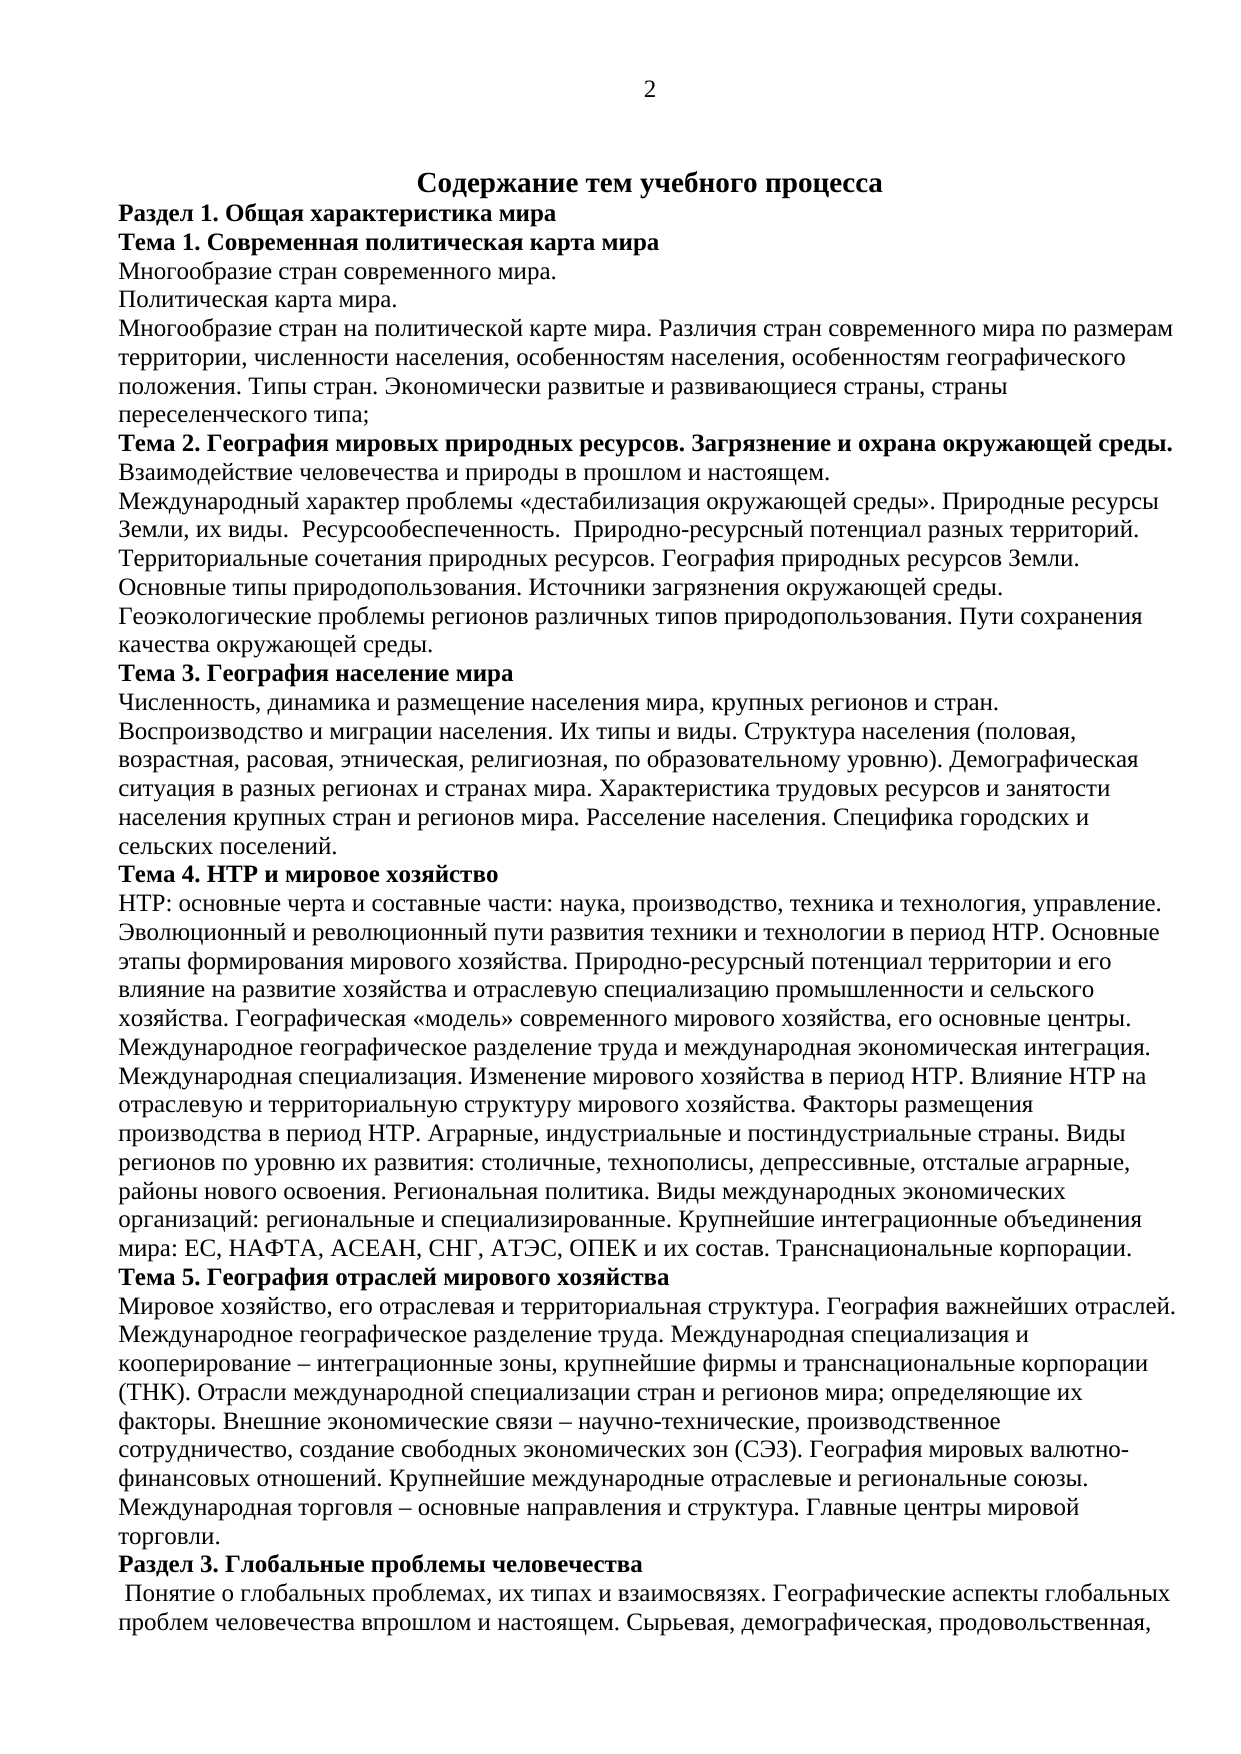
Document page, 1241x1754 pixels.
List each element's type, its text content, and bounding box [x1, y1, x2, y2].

text Содержание тем учебного процесса [118, 165, 1181, 198]
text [118, 1578, 1181, 1636]
text Мировое хозяйство, его отраслевая и территориальная структура. География важнейших отраслей. Международное географическое разделение труда. Международная специализация и кооперирование – интеграционные зоны, крупнейшие фирмы и транснациональные корпорации (ТНК). Отрасли международной специализации стран и регионов мира; определяющие их факторы. Внешние экономические связи – научно-технические, производственное сотрудничество, создание свободных экономических зон (СЭЗ). География мировых валютно-финансовых отношений. Крупнейшие международные отраслевые и региональные союзы. Международная торговля – основные направления и структура. Главные центры мировой торговли. [118, 1291, 1181, 1549]
text Раздел 1. Общая характеристика мира [118, 198, 1181, 227]
text Тема 2. География мировых природных ресурсов. Загрязнение и охрана окружающей среды. [118, 428, 1181, 457]
text Тема 5. География отраслей мирового хозяйства [118, 1262, 1181, 1291]
text Тема 4. НТР и мировое хозяйство [118, 859, 1181, 888]
text Многообразие стран на политической карте мира. Различия стран современного мира по размерам территории, численности населения, особенностям населения, особенностям географического положения. Типы стран. Экономически развитые и развивающиеся страны, страны переселенческого типа; [118, 313, 1181, 428]
text Международный характер проблемы «дестабилизация окружающей среды». Природные ресурсы Земли, их виды. Ресурсообеспеченность. Природно-ресурсный потенциал разных территорий. Территориальные сочетания природных ресурсов. География природных ресурсов Земли. Основные типы природопользования. Источники загрязнения окружающей среды. Геоэкологические проблемы регионов различных типов природопользования. Пути сохранения качества окружающей среды. [118, 486, 1181, 658]
text Взаимодействие человечества и природы в прошлом и настоящем. [118, 457, 1181, 486]
text Тема 3. География население мира [118, 658, 1181, 687]
text Многообразие стран современного мира. [118, 256, 1181, 284]
text Раздел 3. Глобальные проблемы человечества [118, 1549, 1181, 1578]
text Численность, динамика и размещение населения мира, крупных регионов и стран. Воспроизводство и миграции населения. Их типы и виды. Структура населения (половая, возрастная, расовая, этническая, религиозная, по образовательному уровню). Демографическая ситуация в разных регионах и странах мира. Характеристика трудовых ресурсов и занятости населения крупных стран и регионов мира. Расселение населения. Специфика городских и сельских поселений. [118, 687, 1181, 859]
text НТР: основные черта и составные части: наука, производство, техника и технология, управление. Эволюционный и революционный пути развития техники и технологии в период НТР. Основные этапы формирования мирового хозяйства. Природно-ресурсный потенциал территории и его влияние на развитие хозяйства и отраслевую специализацию промышленности и сельского хозяйства. Географическая «модель» современного мирового хозяйства, его основные центры. Международное географическое разделение труда и международная экономическая интеграция. Международная специализация. Изменение мирового хозяйства в период НТР. Влияние НТР на отраслевую и территориальную структуру мирового хозяйства. Факторы размещения производства в период НТР. Аграрные, индустриальные и постиндустриальные страны. Виды регионов по уровню их развития: столичные, технополисы, депрессивные, отсталые аграрные, районы нового освоения. Региональная политика. Виды международных экономических организаций: региональные и специализированные. Крупнейшие интеграционные объединения мира: ЕС, НАФТА, АСЕАН, СНГ, АТЭС, ОПЕК и их состав. Транснациональные корпорации. [118, 888, 1181, 1262]
text Тема 1. Современная политическая карта мира [118, 227, 1181, 256]
text Политическая карта мира. [118, 284, 1181, 313]
